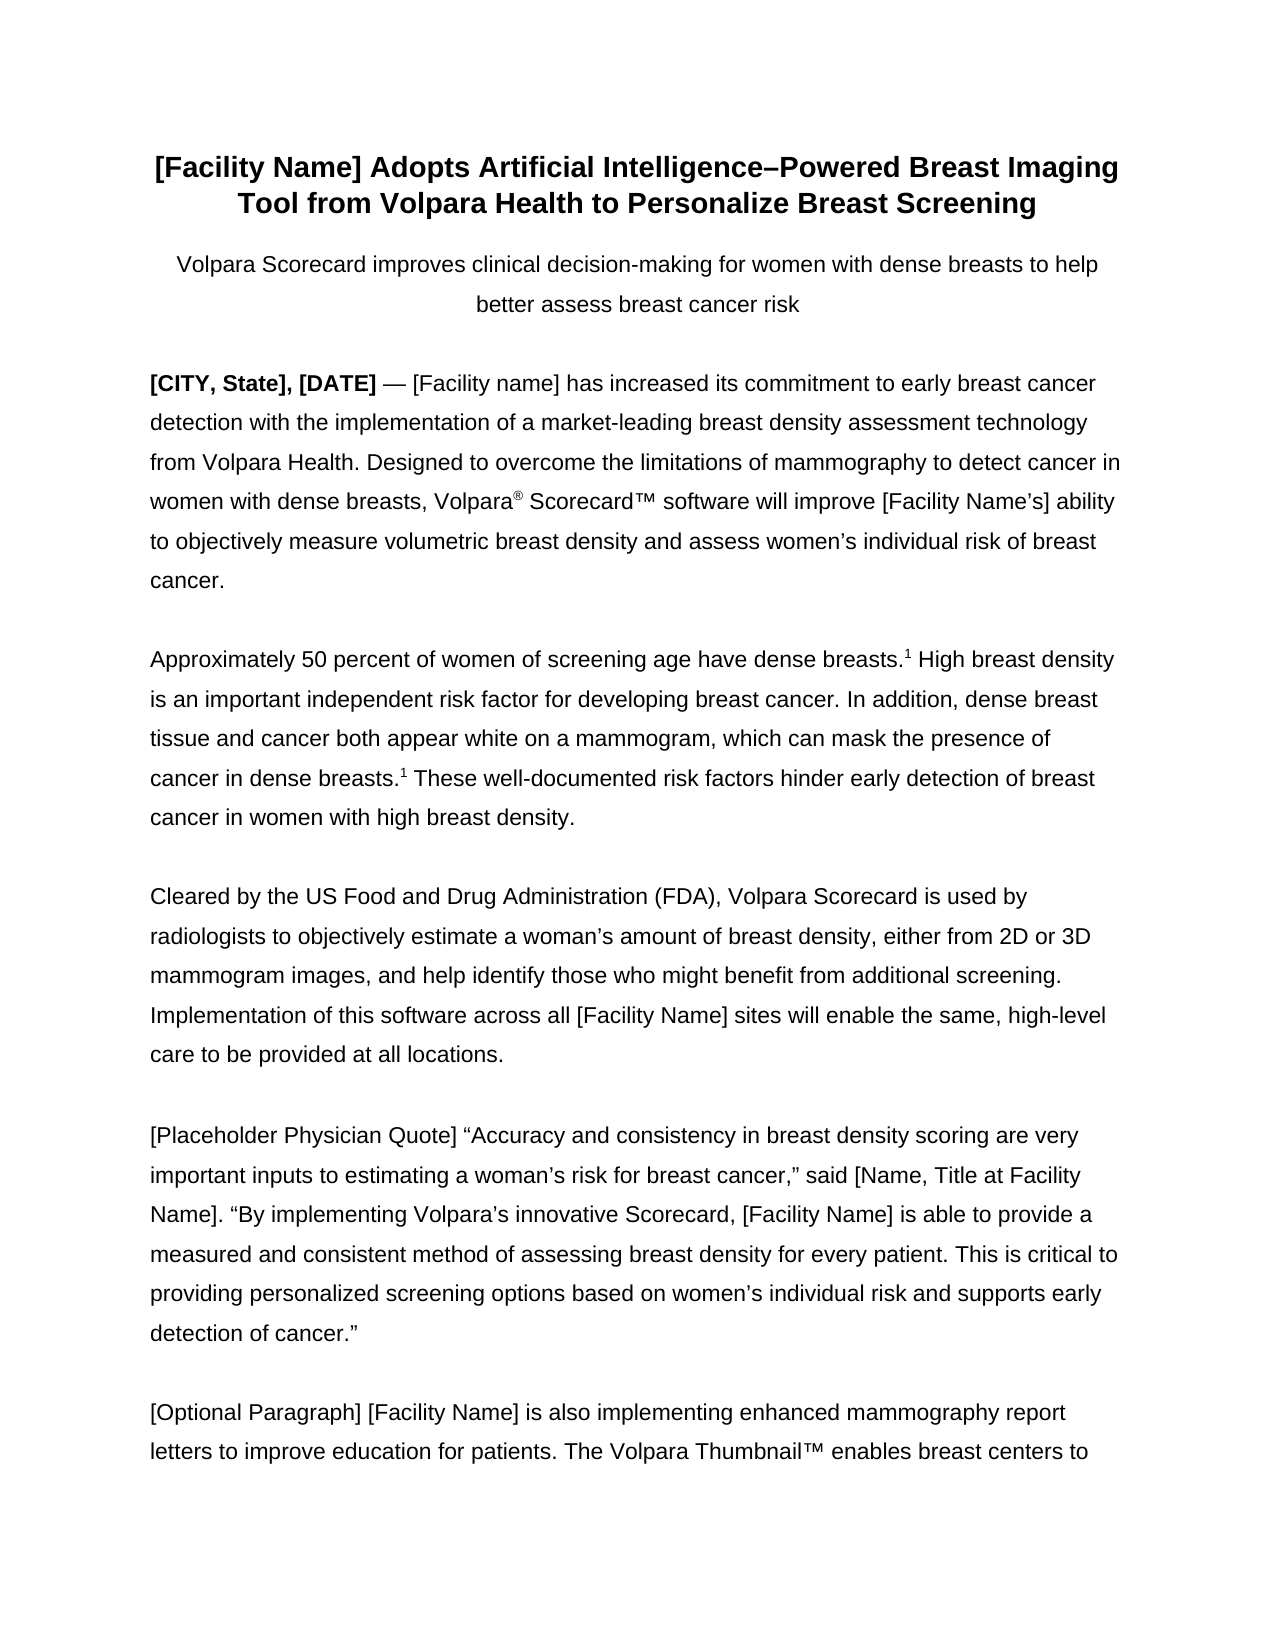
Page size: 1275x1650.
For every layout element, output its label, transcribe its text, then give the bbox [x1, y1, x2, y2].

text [150, 1399, 1125, 1465]
text Approximately 50 percent of women of screening age have dense breasts.1 High breast density is an important independent risk factor for developing breast cancer. In addition, dense breast tissue and cancer both appear white on a mammogram, which can mask the presence of cancer in dense breasts.1 These well-documented risk factors hinder early detection of breast cancer in women with high breast density. [150, 646, 1125, 831]
text [CITY, State], [DATE] — [Facility name] has increased its commitment to early breast cancer detection with the implementation of a market-leading breast density assessment technology from Volpara Health. Designed to overcome the limitations of mammography to detect cancer in women with dense breasts, Volpara® Scorecard™ software will improve [Facility Name’s] ability to objectively measure volumetric breast density and assess women’s individual risk of breast cancer. [150, 370, 1125, 594]
text [Placeholder Physician Quote] “Accuracy and consistency in breast density scoring are very important inputs to estimating a woman’s risk for breast cancer,” said [Name, Title at Facility Name]. “By implementing Volpara’s innovative Scorecard, [Facility Name] is able to provide a measured and consistent method of assessing breast density for every patient. This is critical to providing personalized screening options based on women’s individual risk and supports early detection of cancer.” [150, 1122, 1125, 1346]
subtitle [Facility Name] Adopts Artificial Intelligence–Powered Breast Imaging Tool from Volpara Health to Personalize Breast Screening [150, 150, 1125, 220]
text Cleared by the US Food and Drug Administration (FDA), Volpara Scorecard is used by radiologists to objectively estimate a woman’s amount of breast density, either from 2D or 3D mammogram images, and help identify those who might benefit from additional screening. Implementation of this software across all [Facility Name] sites will enable the same, high-level care to be provided at all locations. [150, 883, 1125, 1067]
text Volpara Scorecard improves clinical decision-making for women with dense breasts to help better assess breast cancer risk [150, 251, 1125, 317]
